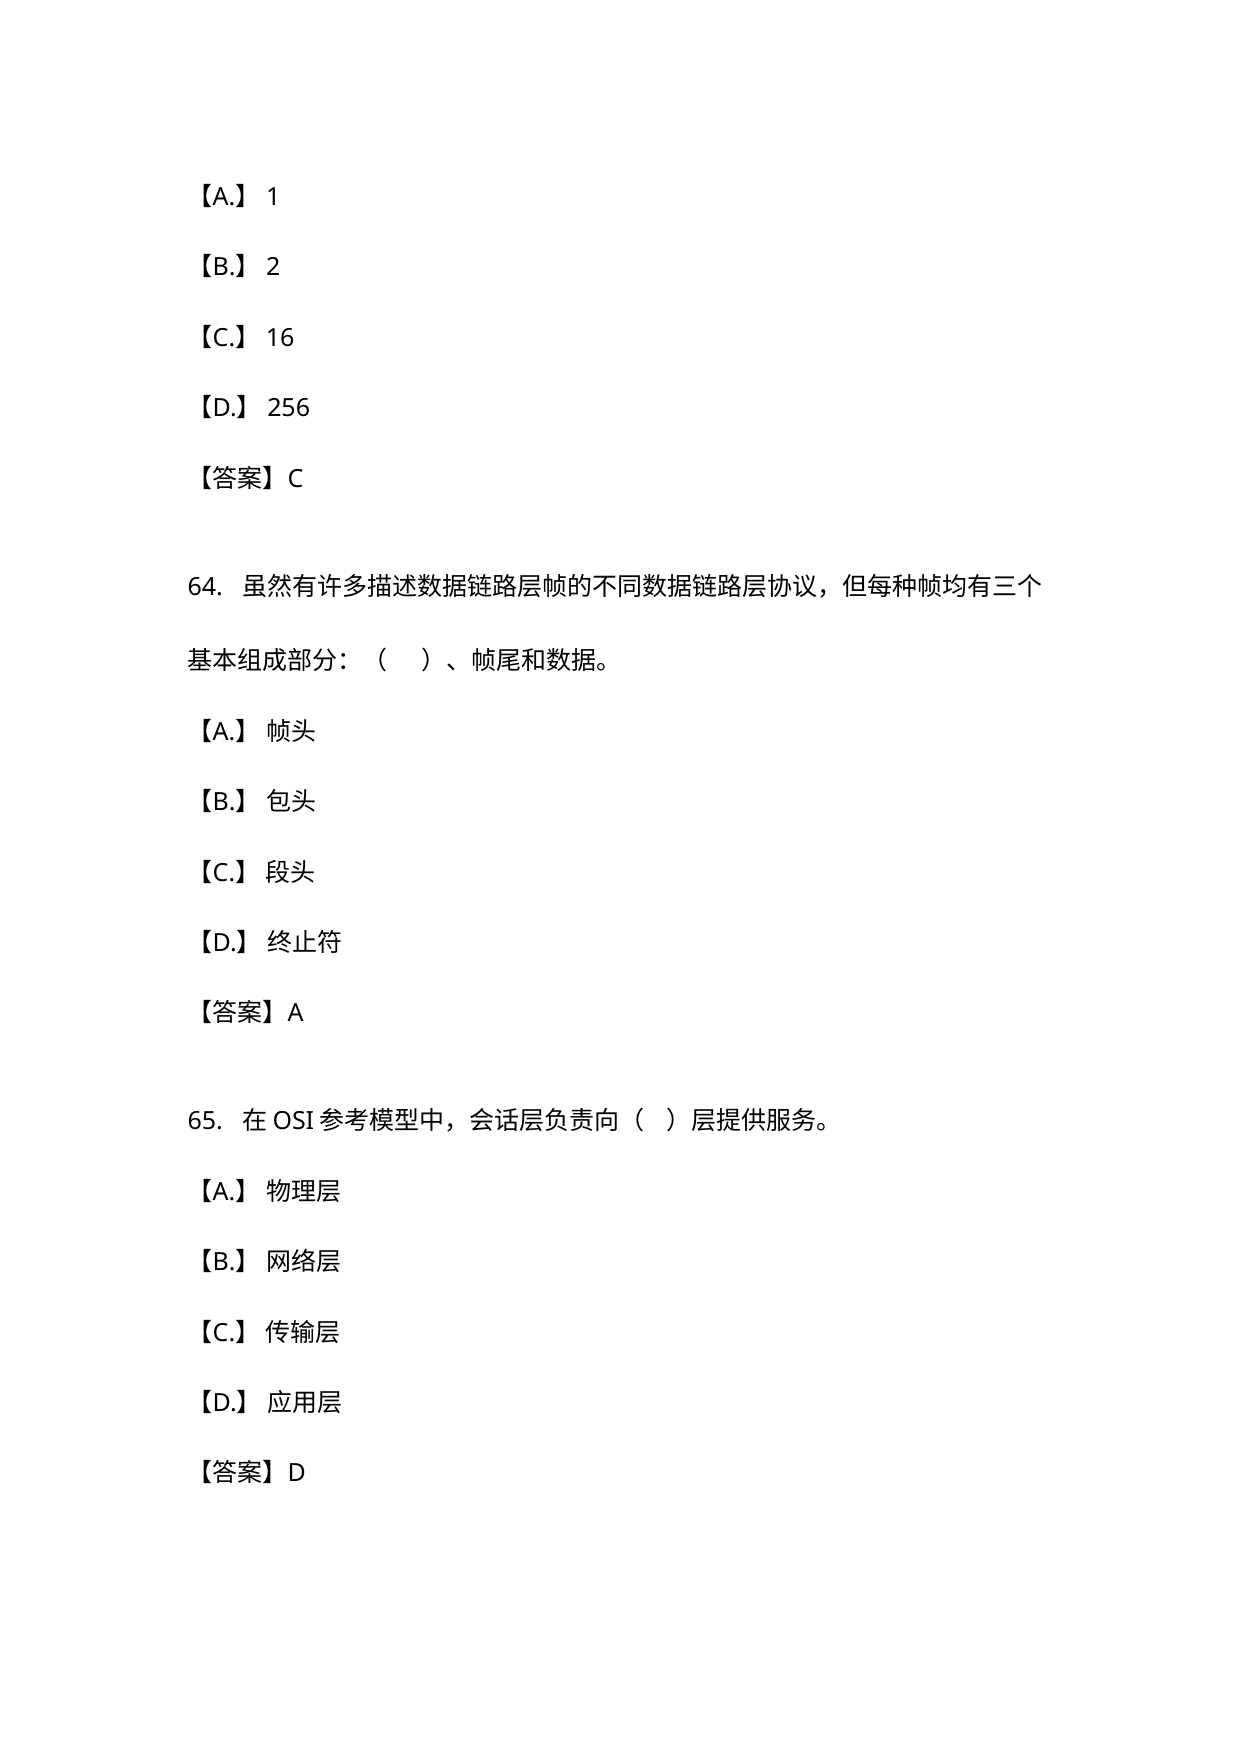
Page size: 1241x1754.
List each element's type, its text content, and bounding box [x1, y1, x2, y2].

text 【C.】 16 [187, 303, 1053, 368]
text 【D.】 终止符 [187, 908, 1053, 973]
text 【D.】 256 [187, 373, 1053, 438]
text 【A.】 1 [187, 162, 1053, 227]
text 【C.】 传输层 [187, 1298, 1053, 1363]
list 在OSI参考模型中，会话层负责向（ ）层提供服务。 [187, 1086, 1053, 1151]
text 【D.】 应用层 [187, 1368, 1053, 1433]
text 【B.】 包头 [187, 767, 1053, 832]
text 【B.】 2 [187, 232, 1053, 297]
text 【B.】 网络层 [187, 1227, 1053, 1292]
text 【答案】C [187, 444, 1053, 509]
list 虽然有许多描述数据链路层帧的不同数据链路层协议，但每种帧均有三个基本组成部分：（ ）、帧尾和数据。 [187, 552, 1053, 691]
text 【答案】A [187, 978, 1053, 1043]
text 【A.】 帧头 [187, 697, 1053, 762]
text 【A.】 物理层 [187, 1157, 1053, 1222]
text 【C.】 段头 [187, 838, 1053, 903]
text 【答案】D [187, 1438, 1053, 1503]
